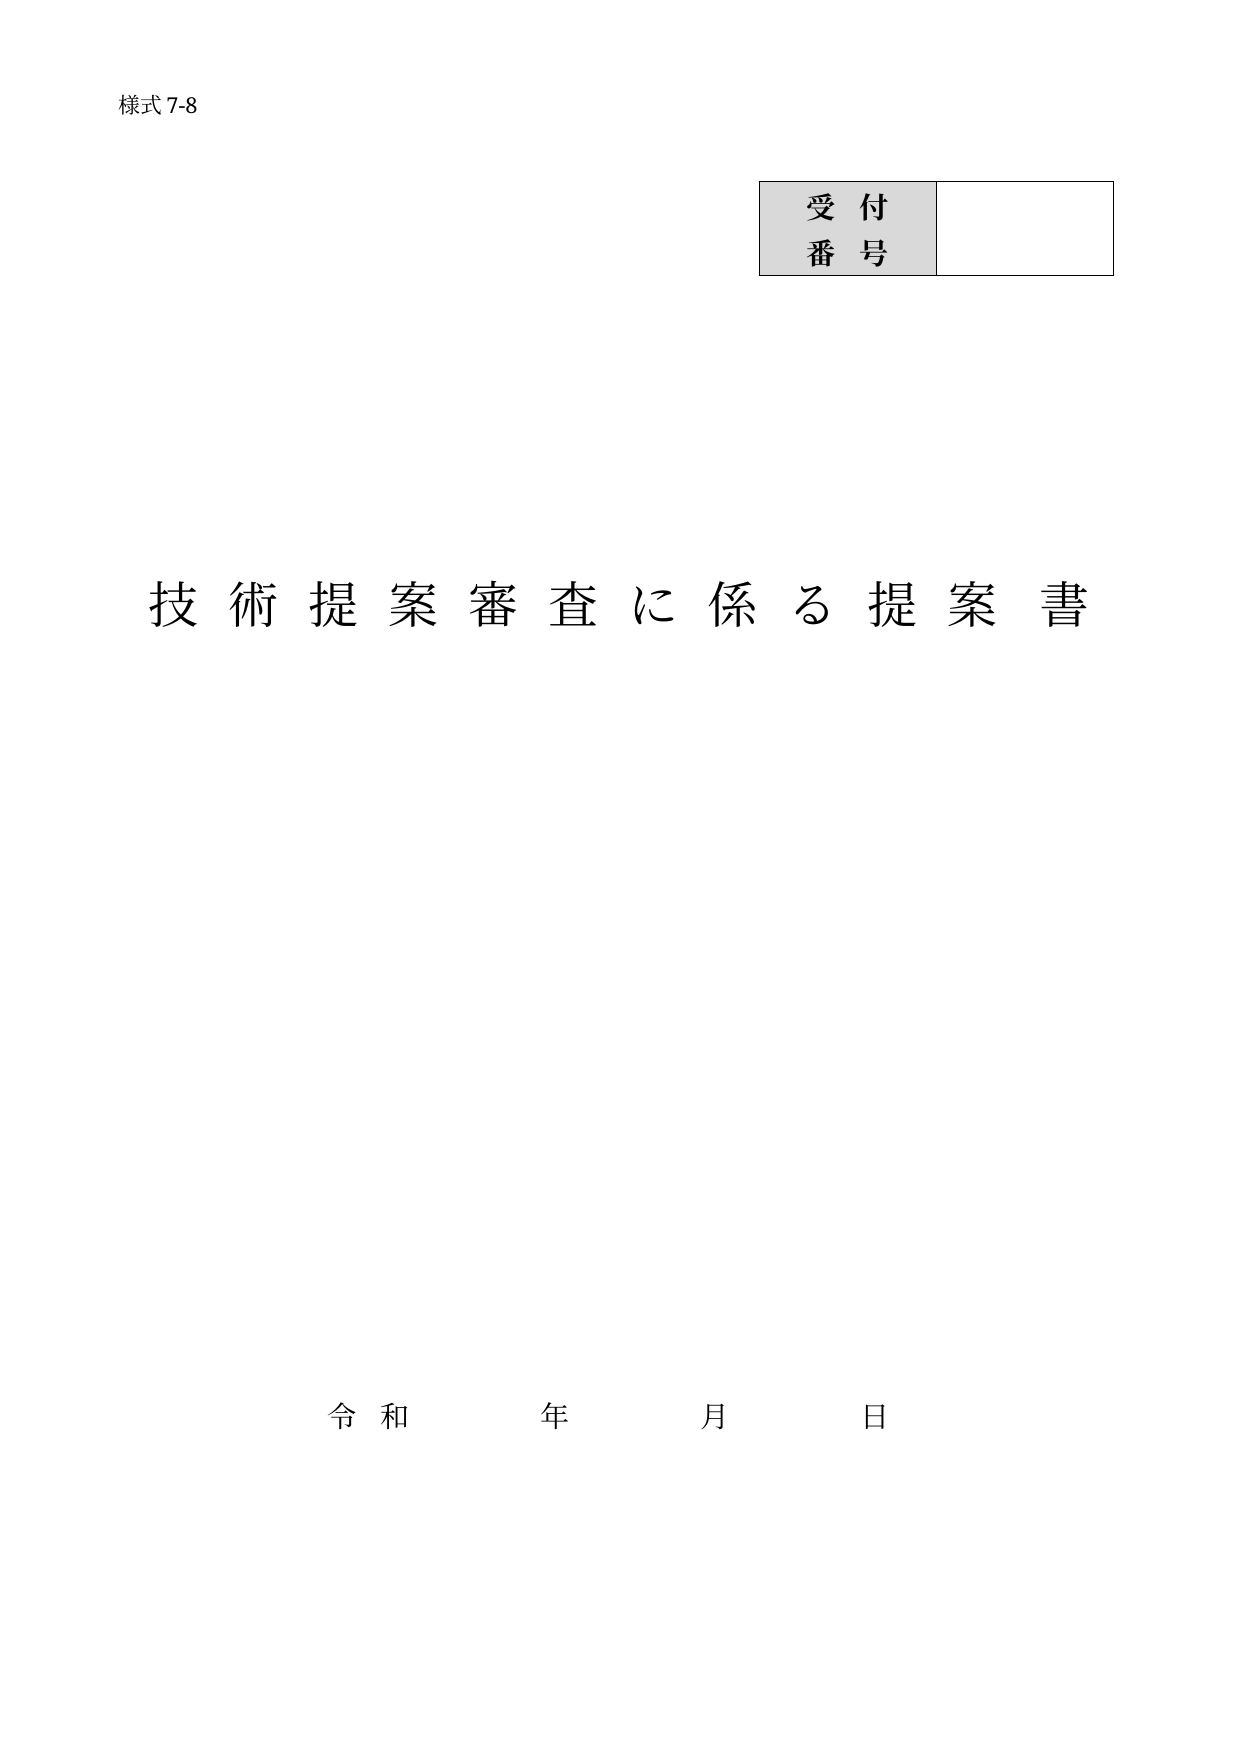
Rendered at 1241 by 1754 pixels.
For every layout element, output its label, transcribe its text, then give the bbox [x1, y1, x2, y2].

table_header [937, 182, 1113, 275]
table_header 受付番号 [760, 182, 936, 275]
text 技術提案審査に係る提案書 [127, 555, 1113, 648]
text 令和 年 月 日 [127, 1391, 1113, 1438]
